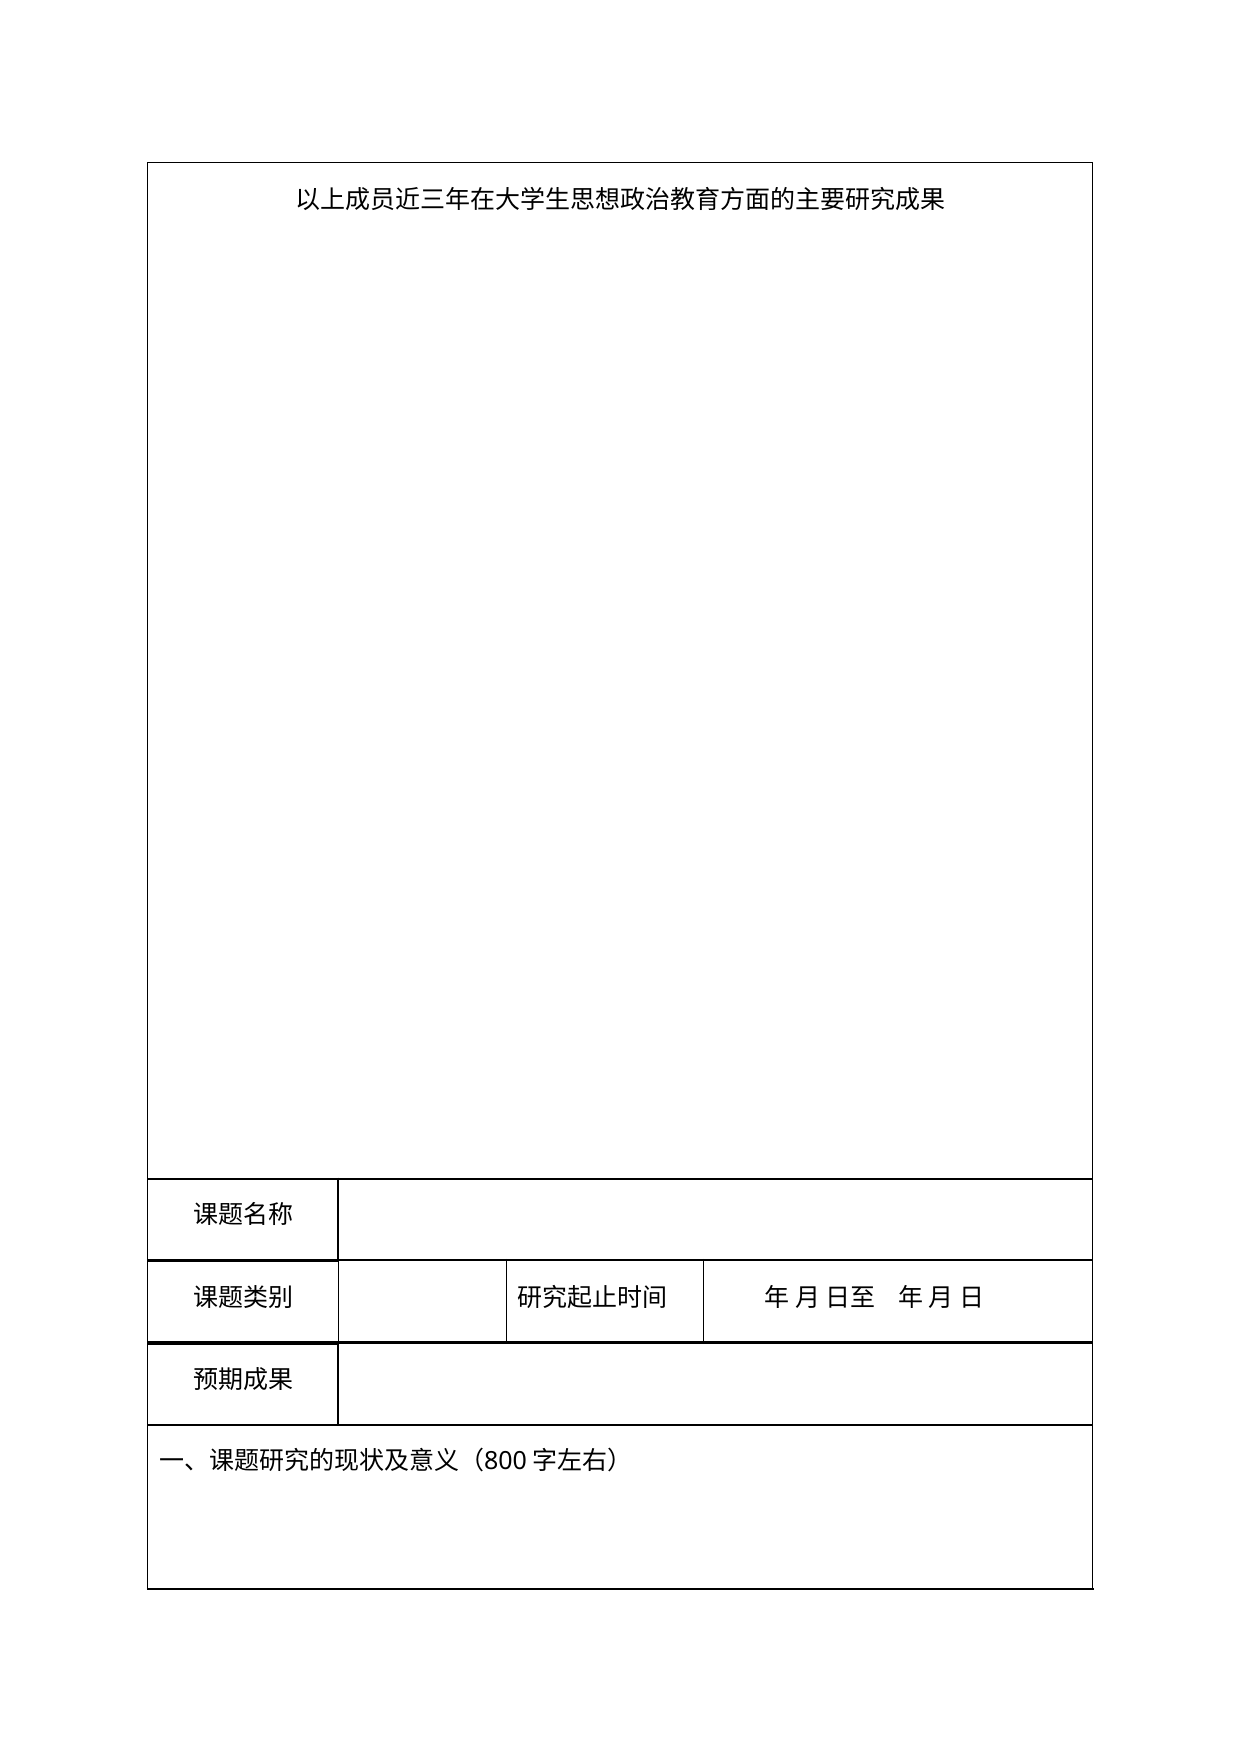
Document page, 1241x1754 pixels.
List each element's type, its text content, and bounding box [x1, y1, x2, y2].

table_cell 课题类别 [148, 1262, 338, 1341]
table_cell 预期成果 [148, 1345, 337, 1424]
table_cell 以上成员近三年在大学生思想政治教育方面的主要研究成果 [148, 163, 1092, 1178]
table_cell 年 月 日至 年 月 日 [704, 1261, 1092, 1341]
table_cell [339, 1261, 506, 1341]
table_cell 研究起止时间 [507, 1261, 703, 1341]
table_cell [148, 1426, 1092, 1588]
table_cell [339, 1180, 1092, 1259]
table_cell 课题名称 [148, 1180, 337, 1259]
table_cell [339, 1344, 1092, 1424]
